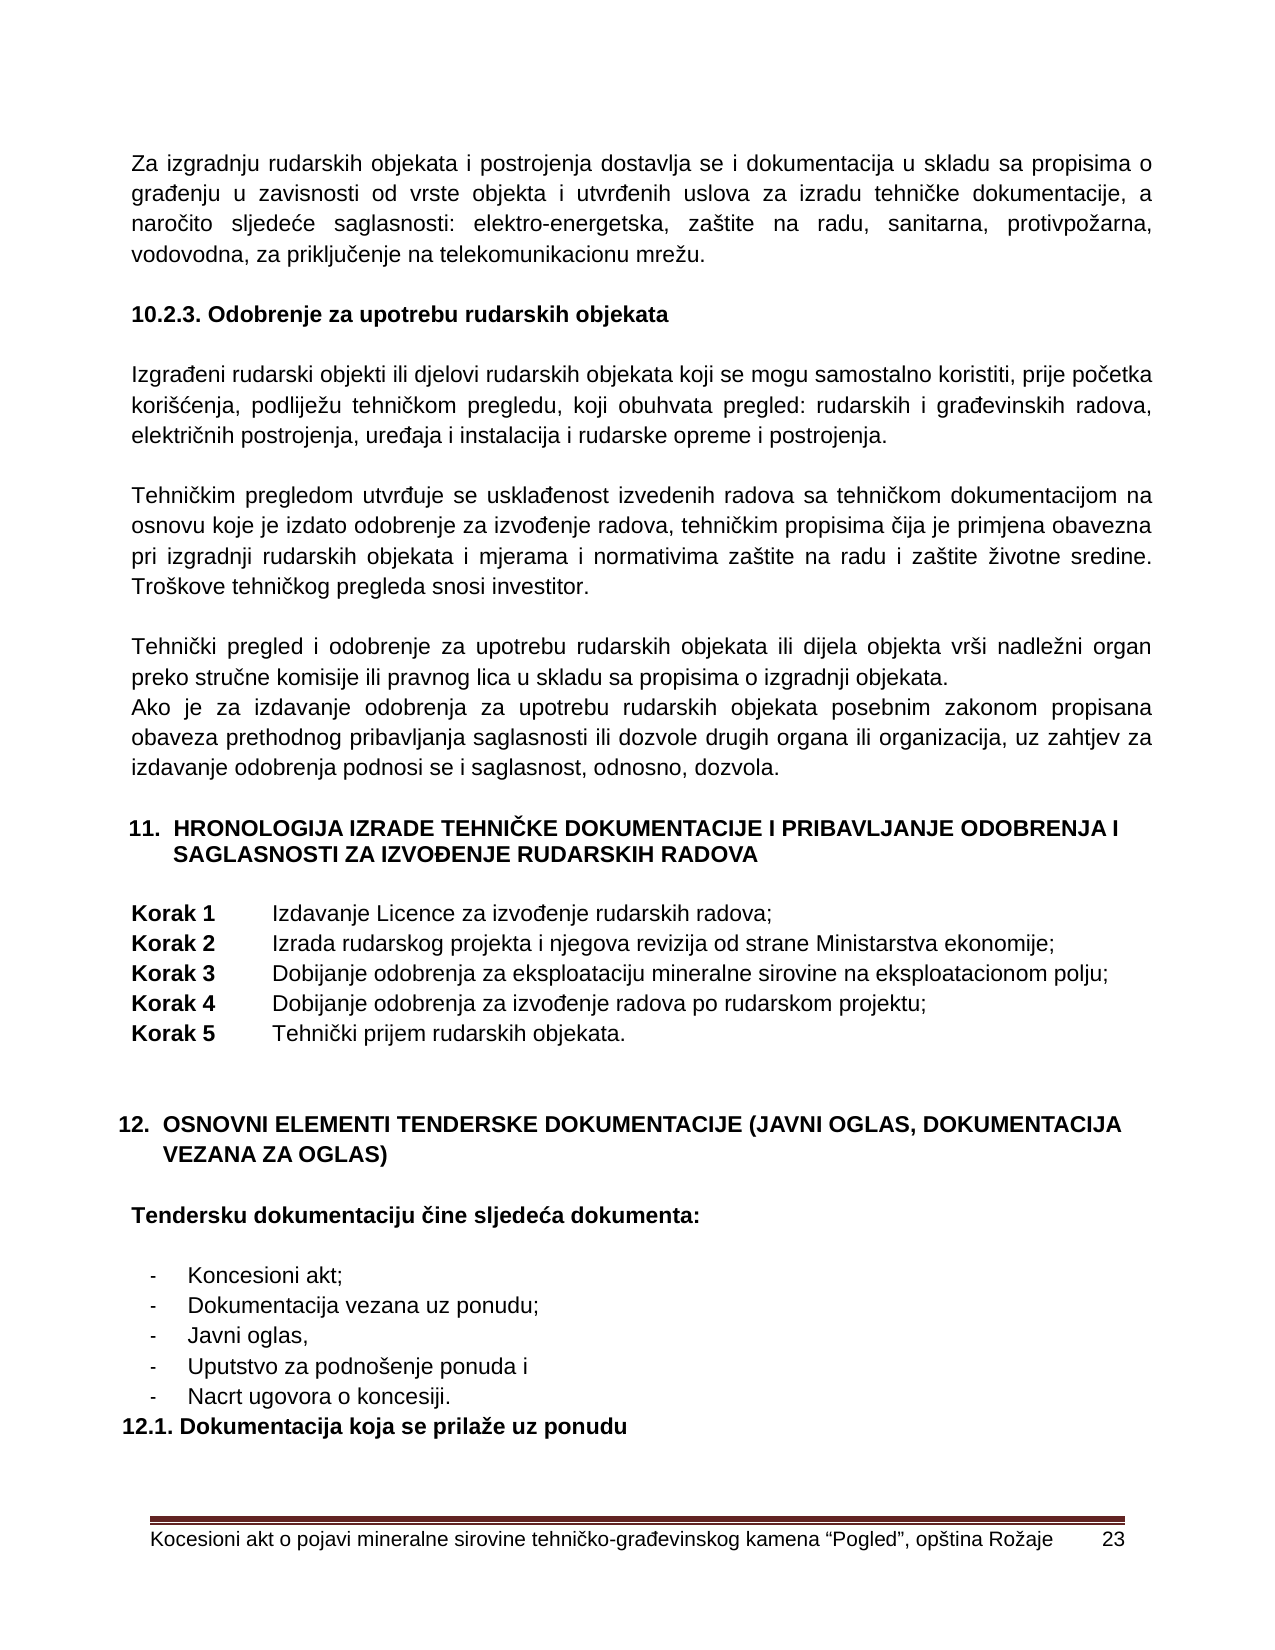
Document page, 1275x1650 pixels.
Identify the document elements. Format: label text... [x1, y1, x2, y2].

list Izdavanje Licence za izvođenje rudarskih radova; [131, 899, 1153, 926]
text Izgrađeni rudarski objekti ili djelovi rudarskih objekata koji se mogu samostalno koristiti, prije početka korišćenja, podliježu tehničkom pregledu, koji obuhvata pregled: rudarskih i građevinskih radova, električnih postrojenja, uređaja i instalacija i rudarske opreme i postrojenja. [131, 361, 1153, 448]
text Za izgradnju rudarskih objekata i postrojenja dostavlja se i dokumentacija u skladu sa propisima o građenju u zavisnosti od vrste objekta i utvrđenih uslova za izradu tehničke dokumentacije, a naročito sljedeće saglasnosti: elektro-energetska, zaštite na radu, sanitarna, protivpožarna, vodovodna, za priključenje na telekomunikacionu mrežu. [131, 150, 1153, 267]
list Dobijanje odobrenja za eksploataciju mineralne sirovine na eksploatacionom polju; [131, 960, 1153, 986]
list Tehnički prijem rudarskih objekata. [131, 1020, 1153, 1047]
subtitle 11. HRONOLOGIJA IZRADE TEHNIČKE DOKUMENTACIJE I PRIBAVLJANJE ODOBRENJA I [71, 814, 1153, 841]
subtitle 12.1. Dokumentacija koja se prilaže uz ponudu [71, 1413, 1153, 1439]
text Tehničkim pregledom utvrđuje se usklađenost izvedenih radova sa tehničkom dokumentacijom na osnovu koje je izdato odobrenje za izvođenje radova, tehničkim propisima čija je primjena obavezna pri izgradnji rudarskih objekata i mjerama i normativima zaštite na radu i zaštite životne sredine. Troškove tehničkog pregleda snosi investitor. [131, 482, 1153, 599]
list Izrada rudarskog projekta i njegova revizija od strane Ministarstva ekonomije; [131, 930, 1153, 956]
list Javni oglas, [150, 1322, 1153, 1349]
subtitle VEZANA ZA OGLAS) [86, 1141, 1153, 1167]
list Koncesioni akt; [150, 1262, 1153, 1288]
text Tehnički pregled i odobrenje za upotrebu rudarskih objekata ili dijela objekta vrši nadležni organ preko stručne komisije ili pravnog lica u skladu sa propisima o izgradnji objekata. [131, 633, 1153, 690]
text Tendersku dokumentaciju čine sljedeća dokumenta: [131, 1202, 1153, 1228]
subtitle 10.2.3. Odobrenje za upotrebu rudarskih objekata [131, 301, 1153, 327]
text Ako je za izdavanje odobrenja za upotrebu rudarskih objekata posebnim zakonom propisana obaveza prethodnog pribavljanja saglasnosti ili dozvole drugih organa ili organizacija, uz zahtjev za izdavanje odobrenja podnosi se i saglasnost, odnosno, dozvola. [131, 694, 1153, 781]
list Dobijanje odobrenja za izvođenje radova po rudarskom projektu; [131, 990, 1153, 1016]
list Nacrt ugovora o koncesiji. [150, 1383, 1153, 1409]
subtitle 12. OSNOVNI ELEMENTI TENDERSKE DOKUMENTACIJE (JAVNI OGLAS, DOKUMENTACIJA [86, 1111, 1153, 1137]
list Dokumentacija vezana uz ponudu; [150, 1292, 1153, 1318]
list Uputstvo za podnošenje ponuda i [150, 1353, 1153, 1379]
subtitle SAGLASNOSTI ZA IZVOĐENJE RUDARSKIH RADOVA [71, 841, 1153, 867]
